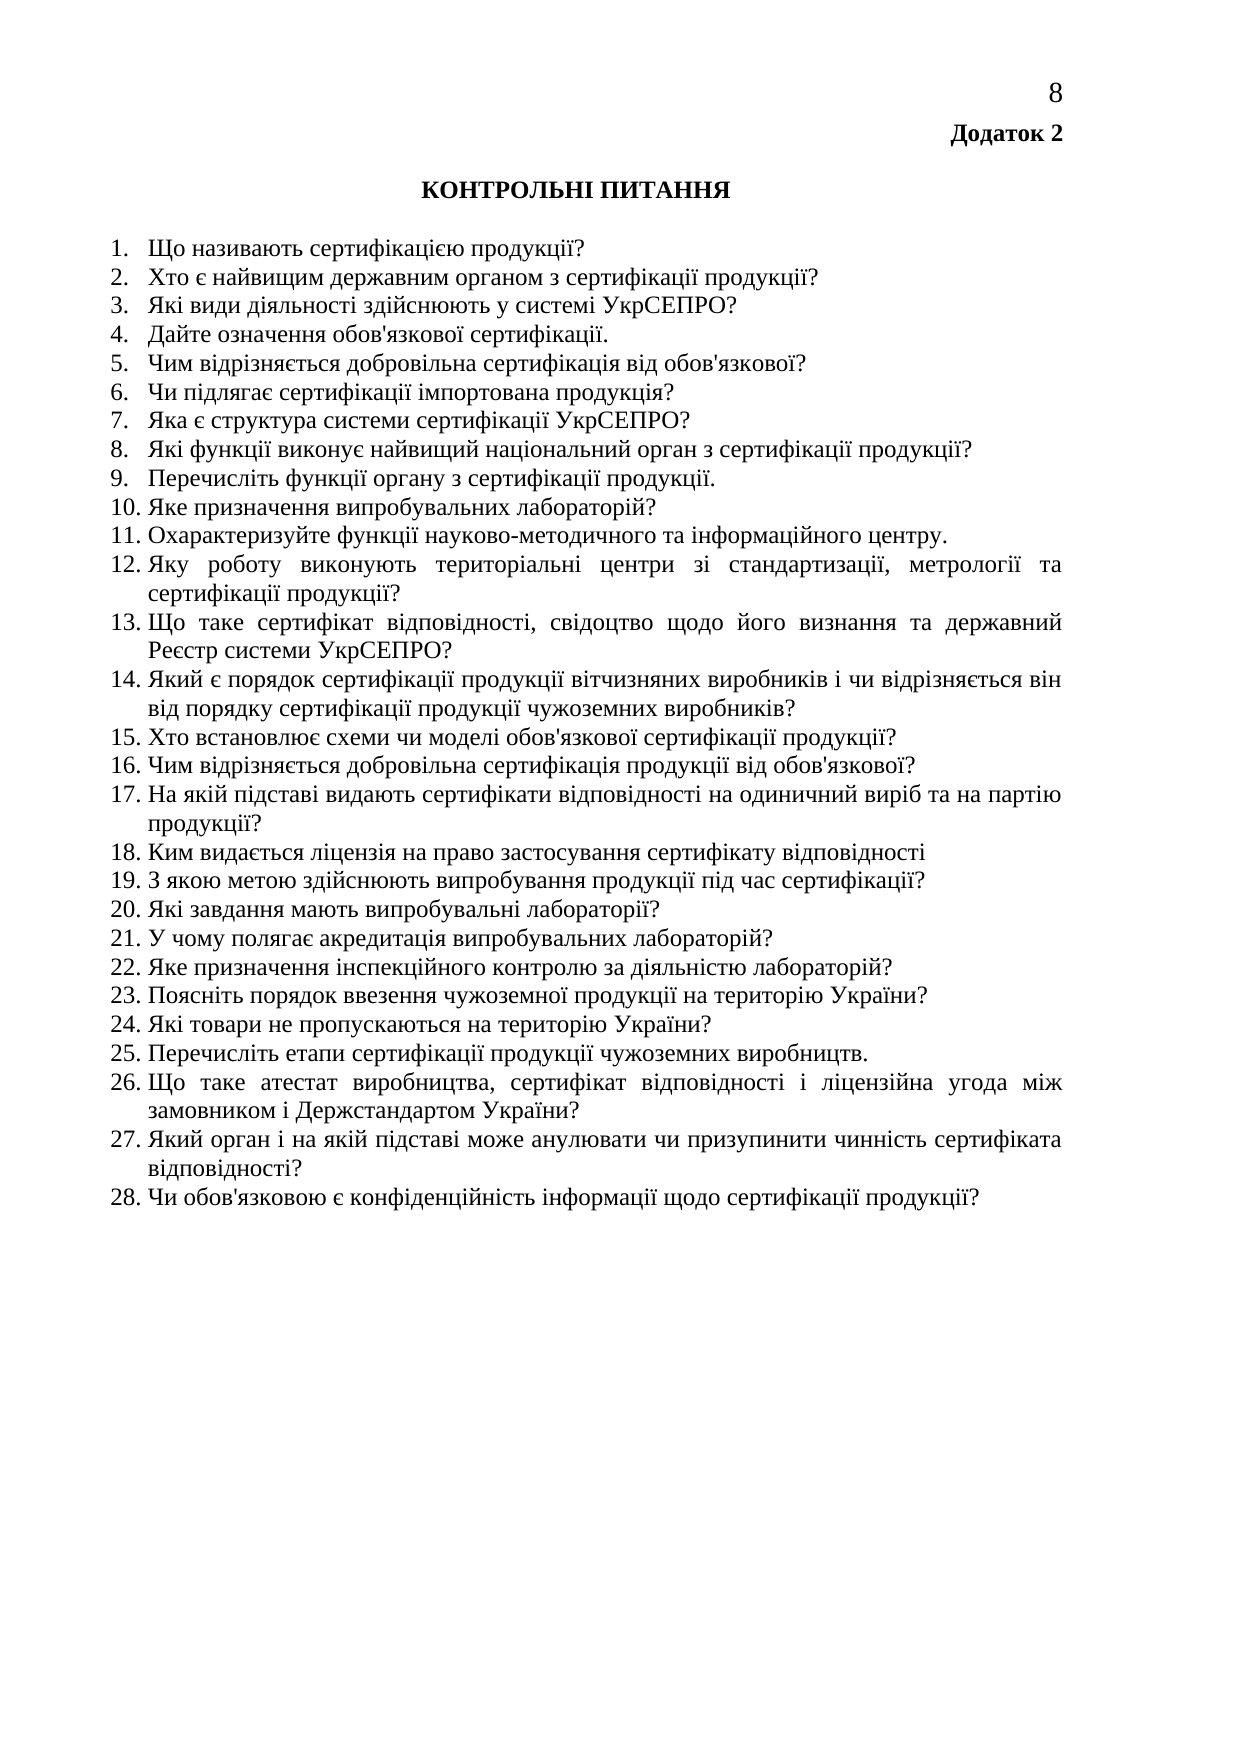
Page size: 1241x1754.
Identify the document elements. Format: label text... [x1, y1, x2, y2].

list Чим відрізняється добровільна сертифікація продукції від обов'язкової? [110, 751, 1063, 779]
list Який орган і на якій підставі може анулювати чи призупинити чинність сертифіката відповідності? [110, 1124, 1063, 1182]
list Хто є найвищим державним органом з сертифікації продукції? [110, 262, 1063, 291]
list Чи обов'язковою є конфіденційність інформації щодо сертифікації продукції? [110, 1182, 1063, 1211]
list Які завдання мають випробувальні лабораторії? [110, 894, 1063, 923]
list Що таке сертифікат відповідності, свідоцтво щодо його визнання та державний Реєстр системи УкрСЕПРО? [110, 607, 1063, 664]
list Яку роботу виконують територіальні центри зі стандартизації, метрології та сертифікації продукції? [110, 549, 1063, 607]
list Дайте означення обов'язкової сертифікації. [110, 319, 1063, 348]
list Яка є структура системи сертифікації УкрСЕПРО? [110, 406, 1063, 434]
list Чим відрізняється добровільна сертифікація від обов'язкової? [110, 348, 1063, 377]
list На якій підставі видають сертифікати відповідності на одиничний виріб та на партію продукції? [110, 779, 1063, 837]
list Чи підлягає сертифікації імпортована продукція? [110, 377, 1063, 406]
list Хто встановлює схеми чи моделі обов'язкової сертифікації продукції? [110, 722, 1063, 751]
list Охарактеризуйте функції науково-методичного та інформаційного центру. [110, 521, 1063, 549]
list Що таке атестат виробництва, сертифікат відповідності і ліцензійна угода між замовником і Держстандартом України? [110, 1067, 1063, 1124]
list Ким видається ліцензія на право застосування сертифікату відповідності [110, 837, 1063, 866]
list Що називають сертифікацією продукції? [110, 233, 1063, 262]
list З якою метою здійснюють випробування продукції під час сертифікації? [110, 866, 1063, 894]
list Яке призначення випробувальних лабораторій? [110, 492, 1063, 521]
text Додаток 2 [89, 118, 1063, 147]
list У чому полягає акредитація випробувальних лабораторій? [110, 923, 1063, 952]
list Поясніть порядок ввезення чужоземної продукції на територію України? [110, 981, 1063, 1009]
list Перечисліть етапи сертифікації продукції чужоземних виробництв. [110, 1038, 1063, 1067]
list Який є порядок сертифікації продукції вітчизняних виробників і чи відрізняється він від порядку сертифікації продукції чужоземних виробників? [110, 664, 1063, 722]
list Перечисліть функції органу з сертифікації продукції. [110, 463, 1063, 492]
list Які види діяльності здійснюють у системі УкрСЕПРО? [110, 291, 1063, 319]
list Яке призначення інспекційного контролю за діяльністю лабораторій? [110, 952, 1063, 981]
list Які товари не пропускаються на територію України? [110, 1009, 1063, 1038]
text КОНТРОЛЬНІ ПИТАННЯ [89, 176, 1063, 204]
list Які функції виконує найвищий національний орган з сертифікації продукції? [110, 434, 1063, 463]
